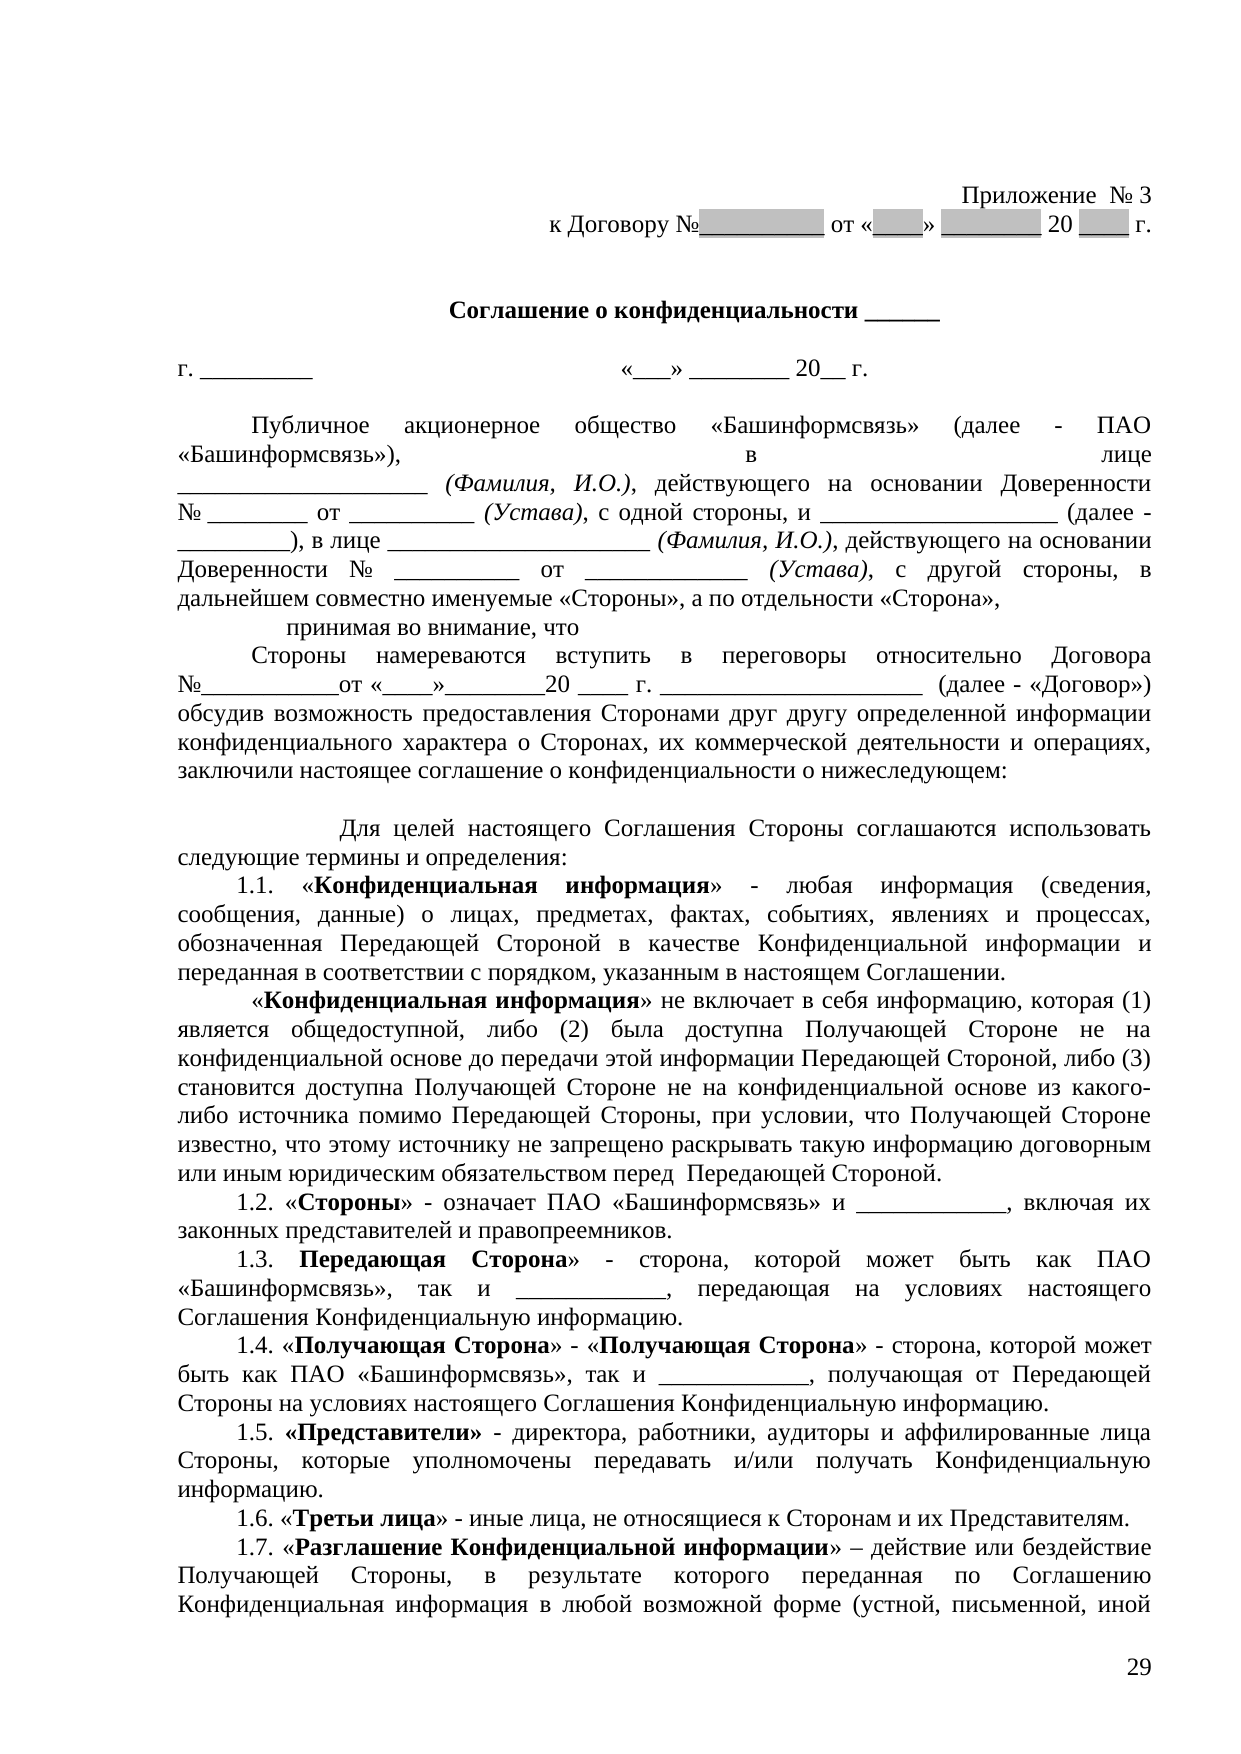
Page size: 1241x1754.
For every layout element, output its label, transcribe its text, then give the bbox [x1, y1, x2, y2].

text г. _________ «___» ________ 20__ г. [177, 353, 1152, 382]
text 1.2. «Стороны» - означает ПАО «Башинформсвязь» и ____________, включая их законных представителей и правопреемников. [177, 1187, 1152, 1244]
text 1.3. Передающая Сторона» - сторона, которой может быть как ПАО «Башинформсвязь», так и ____________, передающая на условиях настоящего Соглашения Конфиденциальную информацию. [177, 1244, 1152, 1330]
text «Конфиденциальная информация» не включает в себя информацию, которая (1) является общедоступной, либо (2) была доступна Получающей Стороне не на конфиденциальной основе до передачи этой информации Передающей Стороной, либо (3) становится доступна Получающей Стороне не на конфиденциальной основе из какого-либо источника помимо Передающей Стороны, при условии, что Получающей Стороне известно, что этому источнику не запрещено раскрывать такую информацию договорным или иным юридическим обязательством перед Передающей Стороной. [177, 985, 1152, 1187]
text к Договору №__________ от «____» ________ 20 ____ г. [546, 209, 699, 238]
text Публичное акционерное общество «Башинформсвязь» (далее - ПАО «Башинформсвязь»), в лице ____________________ (Фамилия, И.О.), действующего на основании Доверенности № ________ от __________ (Устава), с одной стороны, и ___________________ (далее - _________), в лице _____________________ (Фамилия, И.О.), действующего на основании Доверенности № __________ от _____________ (Устава), с другой стороны, в дальнейшем совместно именуемые «Стороны», а по отдельности «Сторона», [177, 410, 1152, 612]
text принимая во внимание, что [177, 612, 1152, 640]
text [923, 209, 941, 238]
text Приложение № 3 [177, 180, 1152, 209]
text 1.5. «Представители» - директора, работники, аудиторы и аффилированные лица Стороны, которые уполномочены передавать и/или получать Конфиденциальную информацию. [177, 1417, 1152, 1503]
text 1.4. «Получающая Сторона» - «Получающая Сторона» - сторона, которой может быть как ПАО «Башинформсвязь», так и ____________, получающая от Передающей Стороны на условиях настоящего Соглашения Конфиденциальную информацию. [177, 1330, 1152, 1417]
text Стороны намереваются вступить в переговоры относительно Договора №___________от «____»________20 ____ г. _____________________ (далее - «Договор») обсудив возможность предоставления Сторонами друг другу определенной информации конфиденциального характера о Сторонах, их коммерческой деятельности и операциях, заключили настоящее соглашение о конфиденциальности о нижеследующем: [177, 640, 1152, 784]
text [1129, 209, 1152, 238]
text Для целей настоящего Соглашения Стороны соглашаются использовать следующие термины и определения: [177, 813, 1152, 870]
text Соглашение о конфиденциальности ______ [177, 295, 1152, 324]
text 1.1. «Конфиденциальная информация» - любая информация (сведения, сообщения, данные) о лицах, предметах, фактах, событиях, явлениях и процессах, обозначенная Передающей Стороной в качестве Конфиденциальной информации и переданная в соответствии с порядком, указанным в настоящем Соглашении. [177, 870, 1152, 985]
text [177, 1532, 1152, 1618]
text 1.6. «Третьи лица» - иные лица, не относящиеся к Сторонам и их Представителям. [177, 1503, 1152, 1532]
